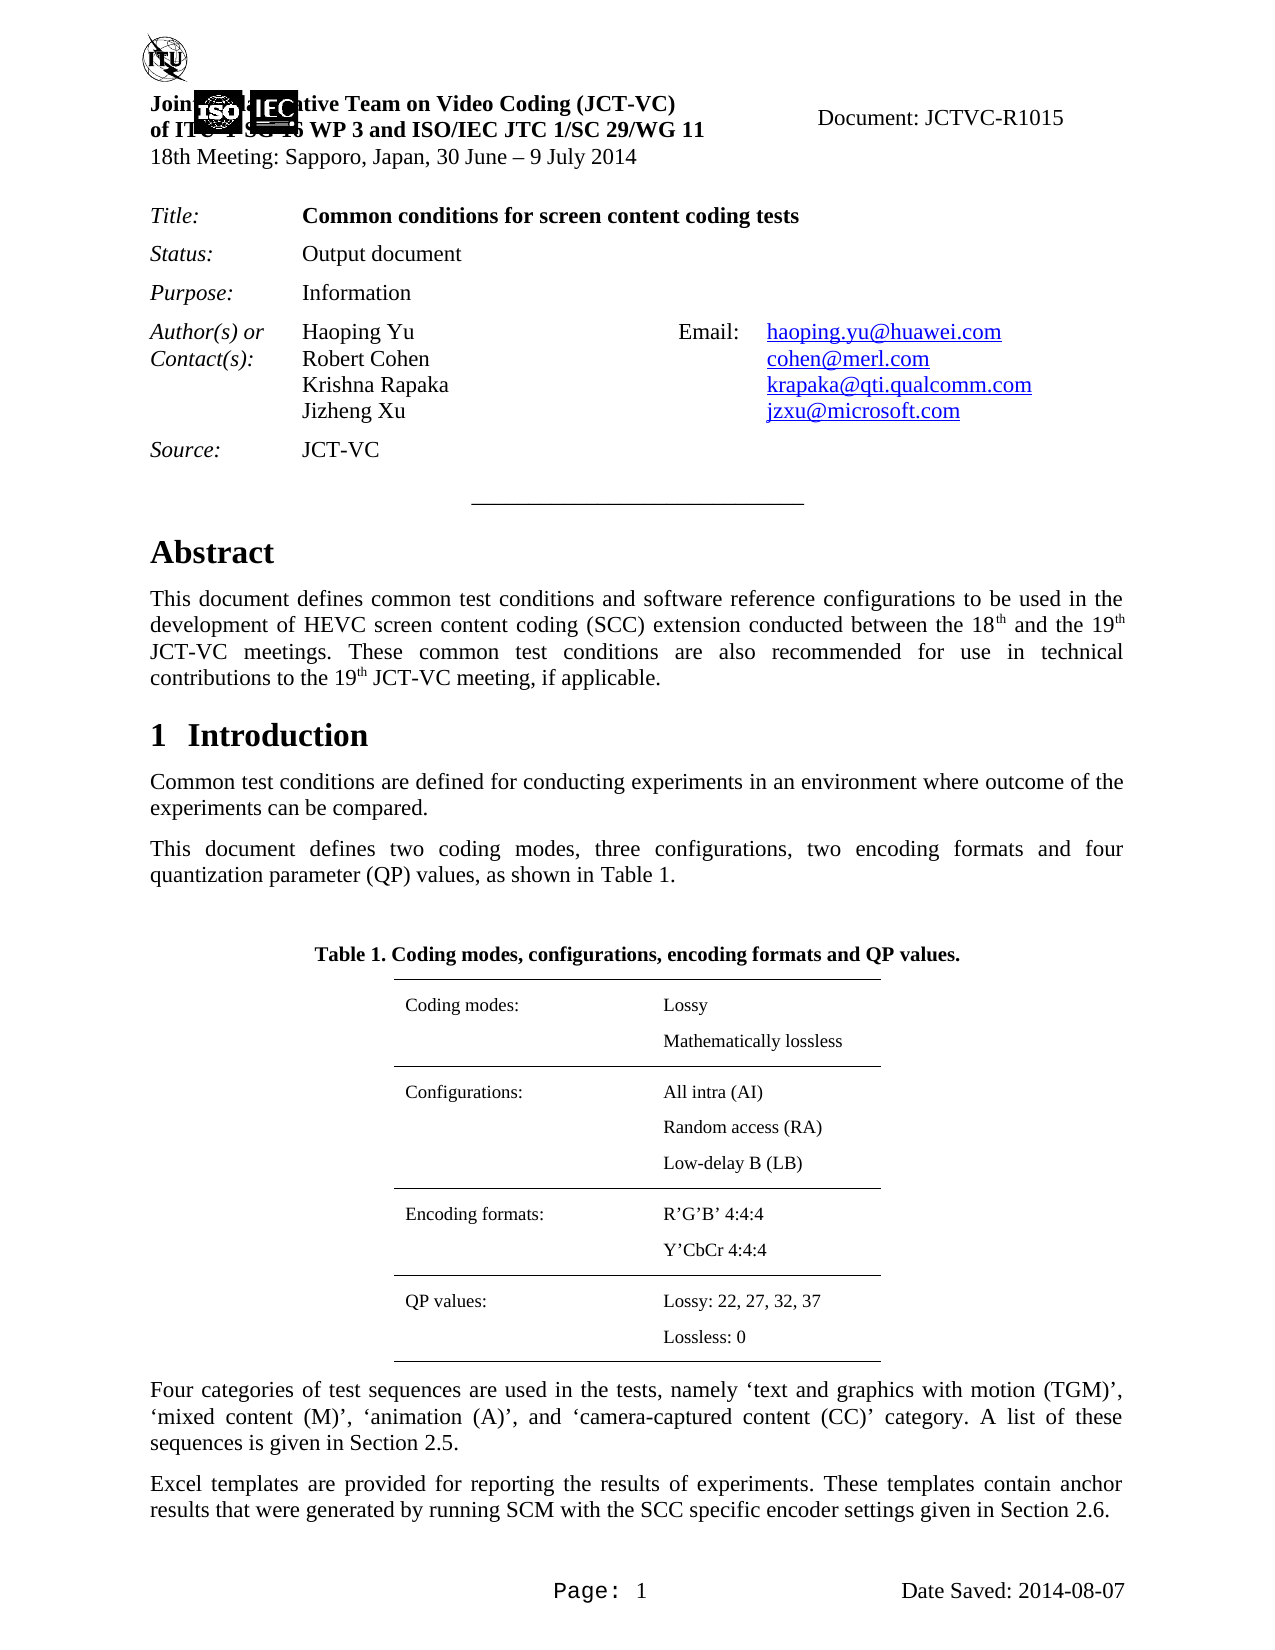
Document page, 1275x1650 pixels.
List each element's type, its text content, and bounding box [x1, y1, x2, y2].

table_header Joint Collaborative Team on Video Coding (JCT-VC) of ITU-T SG 16 WP 3 and ISO/IEC JTC 1/SC 29/WG 11 18th Meeting: Sapporo, Japan, 30 June – 9 July 2014 [139, 90, 806, 169]
table_cell R’G’B’ 4:4:4 Y’CbCr 4:4:4 [652, 1189, 881, 1274]
table_cell Purpose: [139, 273, 291, 312]
table_cell QP values: [394, 1276, 652, 1361]
table_header Coding modes: [394, 980, 652, 1066]
table_cell Author(s) or Contact(s): [139, 312, 291, 430]
table_header Document: JCTVC-R1015 [806, 90, 1136, 169]
table_cell Output document [291, 234, 1136, 273]
text Four categories of test sequences are used in the tests, namely ‘text and graphics with motion (TGM)’, ‘mixed content (M)’, ‘animation (A)’, and ‘camera-captured content (CC)’ category. A list of these sequences is given in Section 2.5. [150, 1376, 1125, 1456]
table_cell Lossy: 22, 27, 32, 37 Lossless: 0 [652, 1276, 881, 1361]
picture [194, 90, 243, 134]
table_cell Encoding formats: [394, 1189, 652, 1274]
table_header Title: [139, 195, 291, 234]
table_cell All intra (AI) Random access (RA) Low-delay B (LB) [652, 1067, 881, 1188]
table_header Lossy Mathematically lossless [652, 980, 881, 1066]
table_cell Source: [139, 430, 291, 469]
text _____________________________ [150, 481, 1125, 508]
subtitle Introduction [150, 716, 1125, 754]
text Excel templates are provided for reporting the results of experiments. These templates contain anchor results that were generated by running SCM with the SCC specific encoder settings given in Section 2.6. [150, 1470, 1125, 1522]
table_cell Haoping Yu Robert Cohen Krishna Rapaka Jizheng Xu [291, 312, 667, 430]
table_cell haoping.yu@huawei.com cohen@merl.com krapaka@qti.qualcomm.com jzxu@microsoft.com [755, 312, 1136, 430]
table_cell JCT-VC [291, 430, 1136, 469]
table_cell Email: [667, 312, 755, 430]
table_cell Status: [139, 234, 291, 273]
text Table 1. Coding modes, configurations, encoding formats and QP values. [150, 942, 1125, 966]
table_header Common conditions for screen content coding tests [291, 195, 1136, 234]
text This document defines common test conditions and software reference configurations to be used in the development of HEVC screen content coding (SCC) extension conducted between the 18th and the 19th JCT-VC meetings. These common test conditions are also recommended for use in technical contributions to the 19th JCT-VC meeting, if applicable. [150, 585, 1125, 691]
table_cell Information [291, 273, 1136, 312]
text This document defines two coding modes, three configurations, two encoding formats and four quantization parameter (QP) values, as shown in Table 1. [150, 835, 1125, 888]
text Common test conditions are defined for conducting experiments in an environment where outcome of the experiments can be compared. [150, 768, 1125, 821]
table_cell Configurations: [394, 1067, 652, 1188]
picture [250, 90, 299, 134]
subtitle Abstract [150, 533, 1125, 571]
